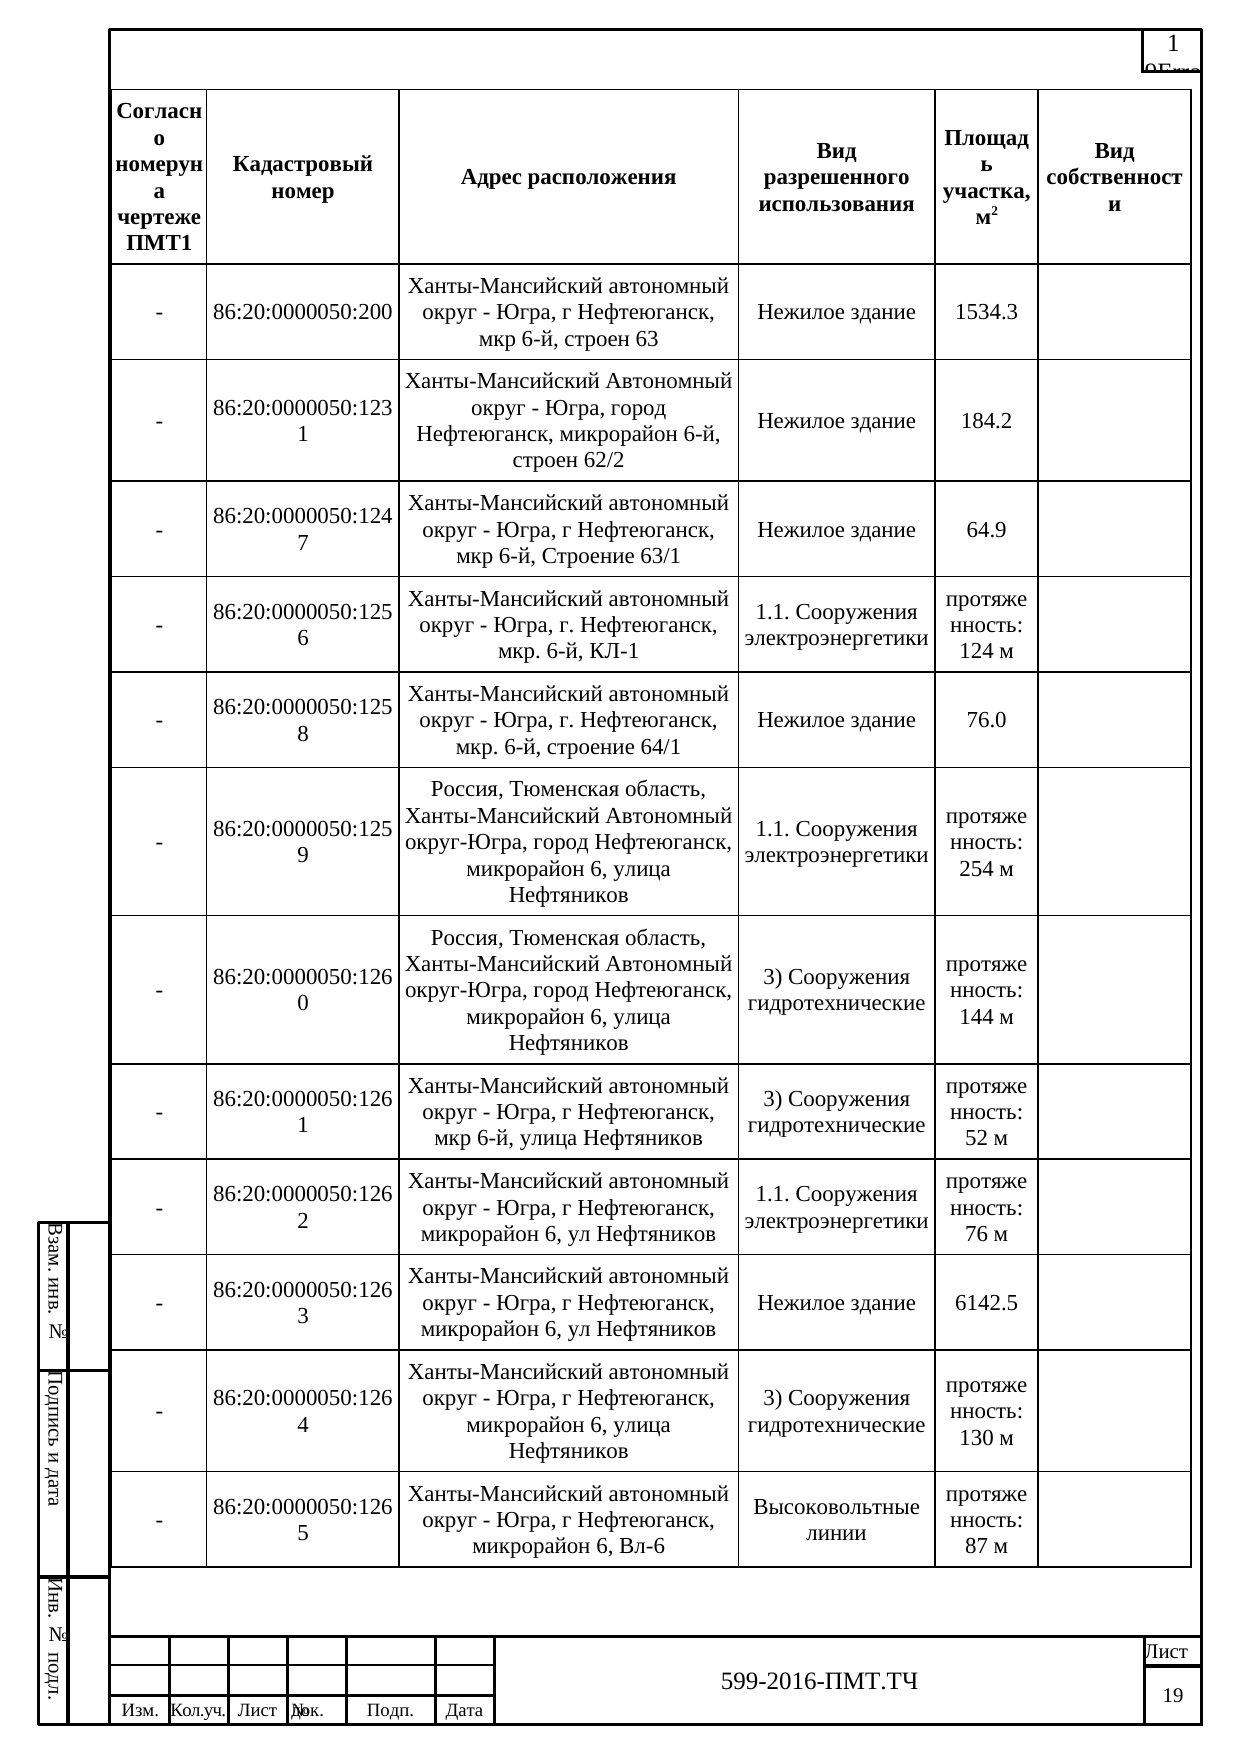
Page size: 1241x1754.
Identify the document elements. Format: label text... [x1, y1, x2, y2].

table_cell протяженность: 130 м [936, 1351, 1037, 1471]
table_cell Высоковольтные линии [739, 1472, 934, 1566]
table_cell протяженность: 124 м [936, 577, 1037, 671]
table_cell 86:20:0000050:200 [207, 265, 398, 358]
table_cell протяженность: 52 м [936, 1065, 1037, 1158]
table_cell Ханты-Мансийский автономный округ - Югра, г. Нефтеюганск, мкр. 6-й, КЛ-1 [400, 577, 738, 671]
table_cell 86:20:0000050:1260 [207, 916, 398, 1063]
table_cell Россия, Тюменская область, Ханты-Мансийский Автономный округ-Югра, город Нефтеюганск, микрорайон 6, улица Нефтяников [400, 916, 738, 1063]
table_cell 1.1. Сооружения электроэнергетики [739, 577, 934, 671]
table_cell [1039, 1351, 1190, 1471]
table_cell [1039, 1255, 1190, 1349]
table_cell - [112, 482, 206, 576]
table_header Вид собственности [1039, 90, 1190, 263]
table_cell Ханты-Мансийский Автономный округ - Югра, город Нефтеюганск, микрорайон 6-й, строен 62/2 [400, 360, 738, 480]
table_cell Ханты-Мансийский автономный округ - Югра, г Нефтеюганск, мкр 6-й, Строение 63/1 [400, 482, 738, 576]
table_cell 86:20:0000050:1263 [207, 1255, 398, 1349]
table_header Площадь участка, м2 [936, 90, 1037, 263]
table_cell [1039, 360, 1190, 480]
table_cell Ханты-Мансийский автономный округ - Югра, г Нефтеюганск, микрорайон 6, улица Нефтяников [400, 1351, 738, 1471]
table_cell 3) Сооружения гидротехнические [739, 916, 934, 1063]
table_cell 86:20:0000050:1259 [207, 768, 398, 915]
table_cell Нежилое здание [739, 360, 934, 480]
table_cell - [112, 916, 206, 1063]
table_cell - [112, 577, 206, 671]
table_cell Ханты-Мансийский автономный округ - Югра, г Нефтеюганск, мкр 6-й, улица Нефтяников [400, 1065, 738, 1158]
table_header Вид разрешенного использования [739, 90, 934, 263]
table_cell протяженность: 87 м [936, 1472, 1037, 1566]
table_cell 6142.5 [936, 1255, 1037, 1349]
table_cell [1039, 768, 1190, 915]
table_cell протяженность: 76 м [936, 1160, 1037, 1254]
table_cell 86:20:0000050:1256 [207, 577, 398, 671]
table_header Кадастровый номер [207, 90, 398, 263]
table_cell [1039, 1065, 1190, 1158]
table_cell 86:20:0000050:1261 [207, 1065, 398, 1158]
table_cell Ханты-Мансийский автономный округ - Югра, г Нефтеюганск, микрорайон 6, Вл-6 [400, 1472, 738, 1566]
table_cell 86:20:0000050:1262 [207, 1160, 398, 1254]
table_cell 1534.3 [936, 265, 1037, 358]
table_cell протяженность: 254 м [936, 768, 1037, 915]
table_cell Нежилое здание [739, 265, 934, 358]
table_cell 86:20:0000050:1247 [207, 482, 398, 576]
table_header Адрес расположения [400, 90, 738, 263]
table_cell Нежилое здание [739, 482, 934, 576]
table_cell [1039, 577, 1190, 671]
table_cell Ханты-Мансийский автономный округ - Югра, г Нефтеюганск, мкр 6-й, строен 63 [400, 265, 738, 358]
table_cell 86:20:0000050:1231 [207, 360, 398, 480]
table_cell [1039, 482, 1190, 576]
table_cell 76.0 [936, 673, 1037, 767]
table_cell 184.2 [936, 360, 1037, 480]
table_cell Нежилое здание [739, 673, 934, 767]
table_cell - [112, 768, 206, 915]
table_cell 86:20:0000050:1258 [207, 673, 398, 767]
table_cell - [112, 673, 206, 767]
table_cell Нежилое здание [739, 1255, 934, 1349]
table_cell - [112, 1472, 206, 1566]
table_cell Ханты-Мансийский автономный округ - Югра, г. Нефтеюганск, мкр. 6-й, строение 64/1 [400, 673, 738, 767]
table_cell - [112, 1351, 206, 1471]
table_cell [1039, 673, 1190, 767]
table_cell 1.1. Сооружения электроэнергетики [739, 768, 934, 915]
table_cell 3) Сооружения гидротехнические [739, 1351, 934, 1471]
table_cell 86:20:0000050:1264 [207, 1351, 398, 1471]
table_cell 64.9 [936, 482, 1037, 576]
table_cell - [112, 265, 206, 358]
table_cell Ханты-Мансийский автономный округ - Югра, г Нефтеюганск, микрорайон 6, ул Нефтяников [400, 1255, 738, 1349]
table_cell [1039, 265, 1190, 358]
table_cell 1.1. Сооружения электроэнергетики [739, 1160, 934, 1254]
table_cell [1039, 1472, 1190, 1566]
table_cell [1039, 916, 1190, 1063]
table_cell Россия, Тюменская область, Ханты-Мансийский Автономный округ-Югра, город Нефтеюганск, микрорайон 6, улица Нефтяников [400, 768, 738, 915]
table_cell - [112, 360, 206, 480]
table_cell протяженность: 144 м [936, 916, 1037, 1063]
table_cell Ханты-Мансийский автономный округ - Югра, г Нефтеюганск, микрорайон 6, ул Нефтяников [400, 1160, 738, 1254]
table_header Согласно номеруна чертеже ПМТ1 [112, 90, 206, 263]
table_cell [1039, 1160, 1190, 1254]
table_cell - [112, 1160, 206, 1254]
table_cell 86:20:0000050:1265 [207, 1472, 398, 1566]
table_cell - [112, 1065, 206, 1158]
table_cell 3) Сооружения гидротехнические [739, 1065, 934, 1158]
table_cell - [112, 1255, 206, 1349]
